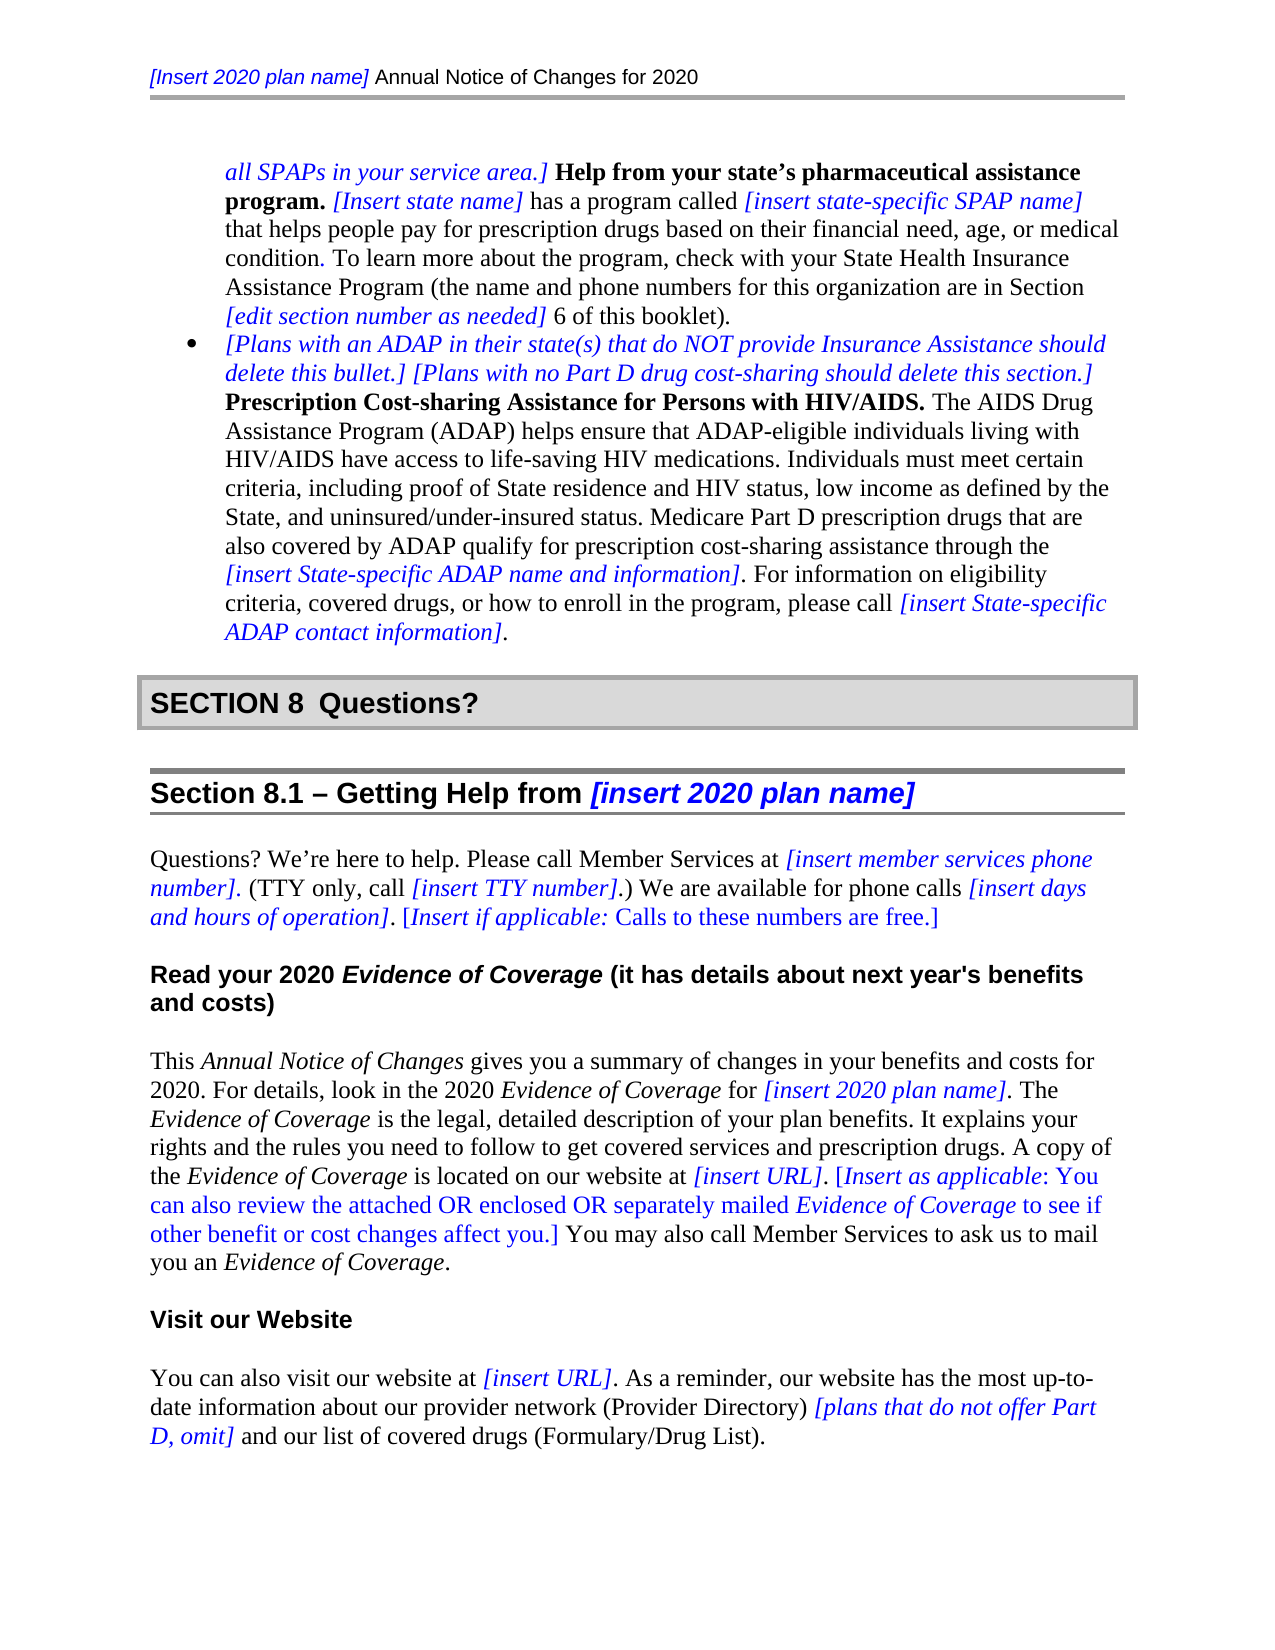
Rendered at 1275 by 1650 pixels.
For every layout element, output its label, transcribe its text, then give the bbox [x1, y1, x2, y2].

list [Plans without an SPAP in their state(s), should delete this bullet.] [Organizations offering plans in multiple states: Revise this bullet to use the generic name (“State Pharmaceutical Assistance Program”) when necessary, and include a list of names for all SPAPs in your service area.] Help from your state’s pharmaceutical assistance program. [Insert state name] has a program called [insert state-specific SPAP name] that helps people pay for prescription drugs based on their financial need, age, or medical condition. To learn more about the program, check with your State Health Insurance Assistance Program (the name and phone numbers for this organization are in Section [edit section number as needed] 6 of this booklet). [187, 200, 1125, 459]
text This Annual Notice of Changes gives you a summary of changes in your benefits and costs for 2020. For details, look in the 2020 Evidence of Coverage for [insert 2020 plan name]. The Evidence of Coverage is the legal, detailed description of your plan benefits. It explains your rights and the rules you need to follow to get covered services and prescription drugs. A copy of the Evidence of Coverage is located on our website at [insert URL]. [Insert as applicable: You can also review the attached OR enclosed OR separately mailed Evidence of Coverage to see if other benefit or cost changes affect you.] You may also call Member Services to ask us to mail you an Evidence of Coverage. [150, 1188, 1125, 1418]
subtitle Questions? We’re here to help. Please call Member Services at [insert member services phone number]. (TTY only, call [insert TTY number].) We are available for phone calls [insert days and hours of operation]. [Insert if applicable: Calls to these numbers are free.] [150, 986, 1125, 1072]
subtitle SECTION 8 Questions? [142, 822, 1133, 868]
list [Plans with an ADAP in their state(s) that do NOT provide Insurance Assistance should delete this bullet.] [Plans with no Part D drug cost-sharing should delete this section.] Prescription Cost-sharing Assistance for Persons with HIV/AIDS. The AIDS Drug Assistance Program (ADAP) helps ensure that ADAP-eligible individuals living with HIV/AIDS have access to life-saving HIV medications. Individuals must meet certain criteria, including proof of State residence and HIV status, low income as defined by the State, and uninsured/under-insured status. Medicare Part D prescription drugs that are also covered by ADAP qualify for prescription cost-sharing assistance through the [insert State-specific ADAP name and information]. For information on eligibility criteria, covered drugs, or how to enroll in the program, please call [insert State-specific ADAP contact information]. [187, 472, 1125, 788]
list Your State Medicaid Office (applications). [262, 157, 1125, 188]
subtitle Section 8.1 – Getting Help from [insert 2020 plan name] [150, 916, 1125, 954]
subtitle Read your 2020 Evidence of Coverage (it has details about next year's benefits and costs) [150, 1102, 1125, 1159]
